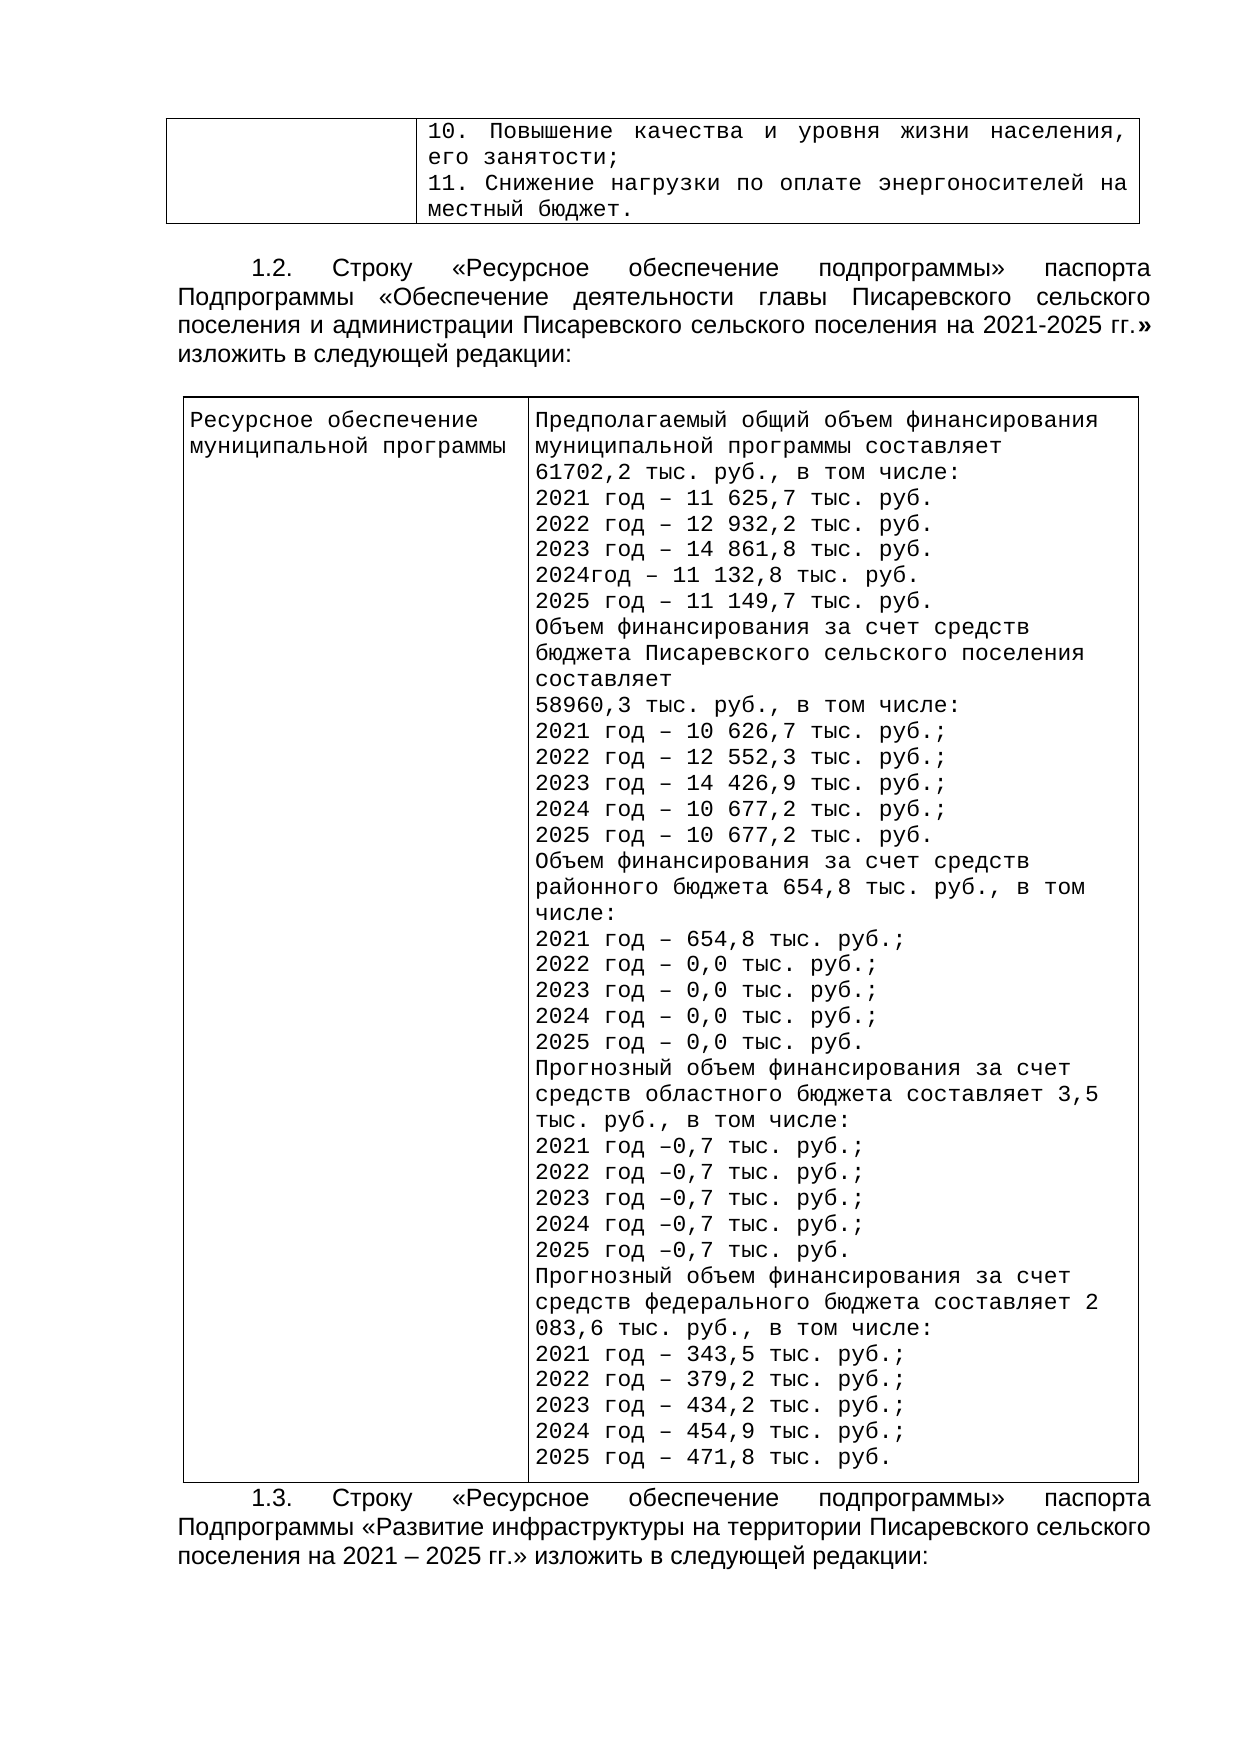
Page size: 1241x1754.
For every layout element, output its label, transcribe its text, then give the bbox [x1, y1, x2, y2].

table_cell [167, 119, 416, 223]
table_header Предполагаемый общий объем финансирования муниципальной программы составляет 61702,2 тыс. руб., в том числе: 2021 год – 11 625,7 тыс. руб. 2022 год – 12 932,2 тыс. руб. 2023 год – 14 861,8 тыс. руб. 2024год – 11 132,8 тыс. руб. 2025 год – 11 149,7 тыс. руб. Объем финансирования за счет средств бюджета Писаревского сельского поселения составляет 58960,3 тыс. руб., в том числе: 2021 год – 10 626,7 тыс. руб.; 2022 год – 12 552,3 тыс. руб.; 2023 год – 14 426,9 тыс. руб.; 2024 год – 10 677,2 тыс. руб.; 2025 год – 10 677,2 тыс. руб. Объем финансирования за счет средств районного бюджета 654,8 тыс. руб., в том числе: 2021 год – 654,8 тыс. руб.; 2022 год – 0,0 тыс. руб.; 2023 год – 0,0 тыс. руб.; 2024 год – 0,0 тыс. руб.; 2025 год – 0,0 тыс. руб. Прогнозный объем финансирования за счет средств областного бюджета составляет 3,5 тыс. руб., в том числе: 2021 год –0,7 тыс. руб.; 2022 год –0,7 тыс. руб.; 2023 год –0,7 тыс. руб.; 2024 год –0,7 тыс. руб.; 2025 год –0,7 тыс. руб. Прогнозный объем финансирования за счет средств федерального бюджета составляет 2 083,6 тыс. руб., в том числе: 2021 год – 343,5 тыс. руб.; 2022 год – 379,2 тыс. руб.; 2023 год – 434,2 тыс. руб.; 2024 год – 454,9 тыс. руб.; 2025 год – 471,8 тыс. руб. [529, 398, 1138, 1482]
table_header Ресурсное обеспечение муниципальной программы [184, 398, 528, 1482]
text 1.3. Строку «Ресурсное обеспечение подпрограммы» паспорта Подпрограммы «Развитие инфраструктуры на территории Писаревского сельского поселения на 2021 – 2025 гг.» изложить в следующей редакции: [177, 1483, 1152, 1569]
text 1.2. Строку «Ресурсное обеспечение подпрограммы» паспорта Подпрограммы «Обеспечение деятельности главы Писаревского сельского поселения и администрации Писаревского сельского поселения на 2021-2025 гг.» изложить в следующей редакции: [177, 253, 1152, 368]
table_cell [417, 119, 1139, 223]
